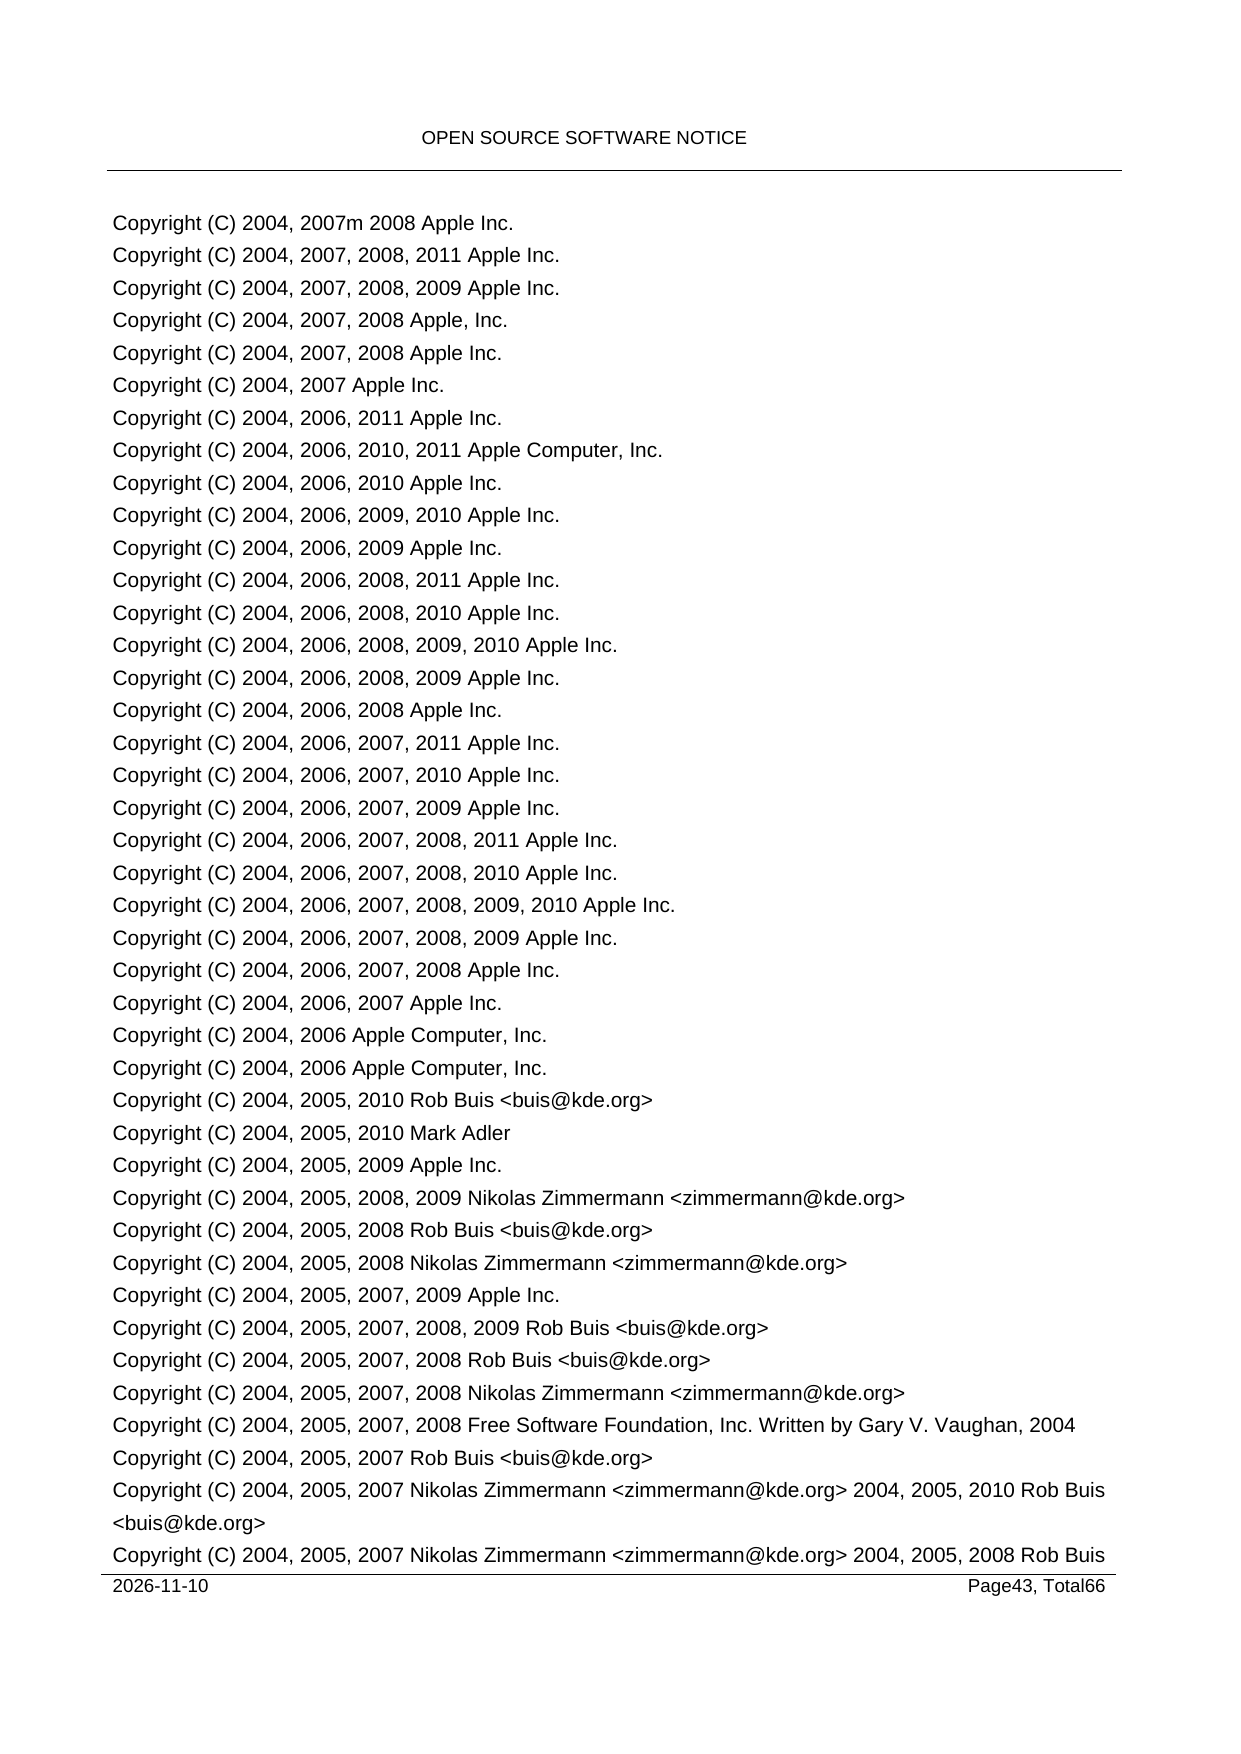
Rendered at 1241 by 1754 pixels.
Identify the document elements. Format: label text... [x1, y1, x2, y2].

text Copyright (C) 2004, 2006, 2008, 2009, 2010 Apple Inc. [112, 629, 1128, 661]
text Copyright (C) 2004, 2006, 2007, 2008, 2011 Apple Inc. [112, 824, 1128, 856]
text Copyright (C) 2004, 2005, 2008 Nikolas Zimmermann <zimmermann@kde.org> [112, 1246, 1128, 1279]
text Copyright (C) 2004, 2007, 2008 Apple, Inc. [112, 304, 1128, 336]
text Copyright (C) 2004, 2005, 2007, 2008 Nikolas Zimmermann <zimmermann@kde.org> [112, 1376, 1128, 1409]
text Copyright (C) 2004, 2005, 2008 Rob Buis <buis@kde.org> [112, 1214, 1128, 1246]
text Copyright (C) 2004, 2006, 2007, 2011 Apple Inc. [112, 726, 1128, 759]
text Copyright (C) 2004, 2007, 2008, 2009 Apple Inc. [112, 271, 1128, 304]
text Copyright (C) 2004, 2006, 2011 Apple Inc. [112, 401, 1128, 434]
text Copyright (C) 2004, 2006, 2010 Apple Inc. [112, 466, 1128, 499]
text Copyright (C) 2004, 2006, 2007, 2008, 2009 Apple Inc. [112, 921, 1128, 954]
text Copyright (C) 2004, 2006, 2007, 2008, 2009, 2010 Apple Inc. [112, 889, 1128, 921]
text Copyright (C) 2004, 2007, 2008 Apple Inc. [112, 336, 1128, 369]
text Copyright (C) 2004, 2005, 2007, 2008 Rob Buis <buis@kde.org> [112, 1344, 1128, 1376]
text Copyright (C) 2004, 2007 Apple Inc. [112, 369, 1128, 401]
text Copyright (C) 2004, 2006, 2007, 2010 Apple Inc. [112, 759, 1128, 791]
text Copyright (C) 2004, 2006 Apple Computer, Inc. [112, 1019, 1128, 1051]
text Copyright (C) 2004, 2006 Apple Computer, Inc. [112, 1051, 1128, 1084]
text Copyright (C) 2004, 2006, 2008, 2011 Apple Inc. [112, 564, 1128, 596]
text Copyright (C) 2004, 2006, 2008, 2009 Apple Inc. [112, 661, 1128, 694]
text Copyright (C) 2004, 2005, 2010 Rob Buis <buis@kde.org> [112, 1084, 1128, 1116]
text Copyright (C) 2004, 2005, 2009 Apple Inc. [112, 1149, 1128, 1181]
text Copyright (C) 2004, 2006, 2008 Apple Inc. [112, 694, 1128, 726]
text Copyright (C) 2004, 2006, 2007, 2008, 2010 Apple Inc. [112, 856, 1128, 889]
text Copyright (C) 2004, 2005, 2007 Rob Buis <buis@kde.org> [112, 1441, 1128, 1474]
text Copyright (C) 2004, 2005, 2007, 2008, 2009 Rob Buis <buis@kde.org> [112, 1311, 1128, 1344]
text Copyright (C) 2004, 2006, 2009 Apple Inc. [112, 531, 1128, 564]
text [112, 1539, 1128, 1571]
text Copyright (C) 2004, 2005, 2007, 2009 Apple Inc. [112, 1279, 1128, 1311]
text Copyright (C) 2004, 2006, 2007, 2009 Apple Inc. [112, 791, 1128, 824]
text Copyright (C) 2004, 2006, 2009, 2010 Apple Inc. [112, 499, 1128, 531]
text Copyright (C) 2004, 2006, 2008, 2010 Apple Inc. [112, 596, 1128, 629]
text Copyright (C) 2004, 2005, 2007 Nikolas Zimmermann <zimmermann@kde.org> 2004, 2005, 2010 Rob Buis <buis@kde.org> [112, 1474, 1128, 1539]
text Copyright (C) 2004, 2006, 2007 Apple Inc. [112, 986, 1128, 1019]
text Copyright (C) 2004, 2006, 2010, 2011 Apple Computer, Inc. [112, 434, 1128, 466]
text Copyright (C) 2004, 2007, 2008, 2011 Apple Inc. [112, 239, 1128, 271]
text Copyright (C) 2004, 2006, 2007, 2008 Apple Inc. [112, 954, 1128, 986]
text Copyright (C) 2004, 2005, 2007, 2008 Free Software Foundation, Inc. Written by Gary V. Vaughan, 2004 [112, 1409, 1128, 1441]
text Copyright (C) 2004, 2005, 2010 Mark Adler [112, 1116, 1128, 1149]
text Copyright (C) 2004, 2005, 2008, 2009 Nikolas Zimmermann <zimmermann@kde.org> [112, 1181, 1128, 1214]
text Copyright (C) 2004, 2007m 2008 Apple Inc. [112, 206, 1128, 239]
